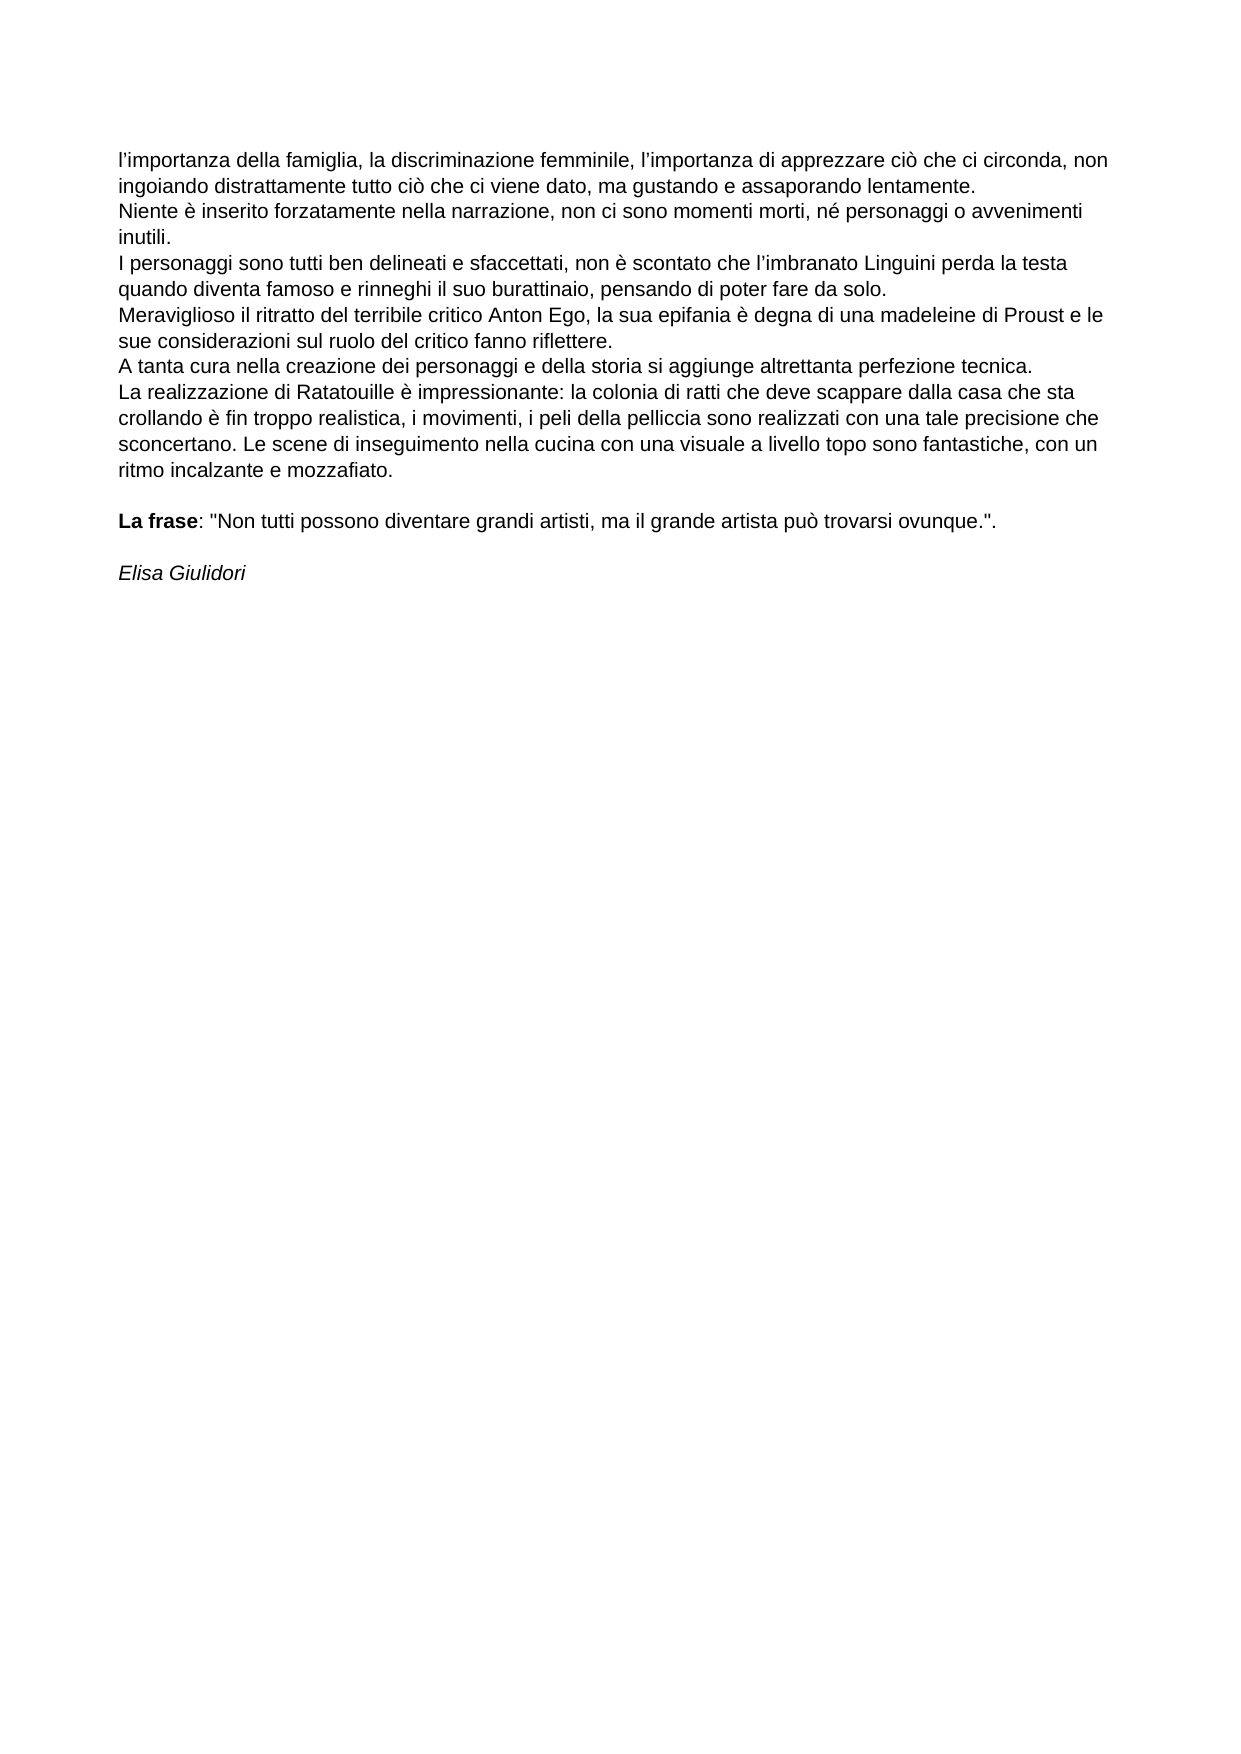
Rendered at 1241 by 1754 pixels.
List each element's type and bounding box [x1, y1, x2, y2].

text [118, 148, 1122, 585]
